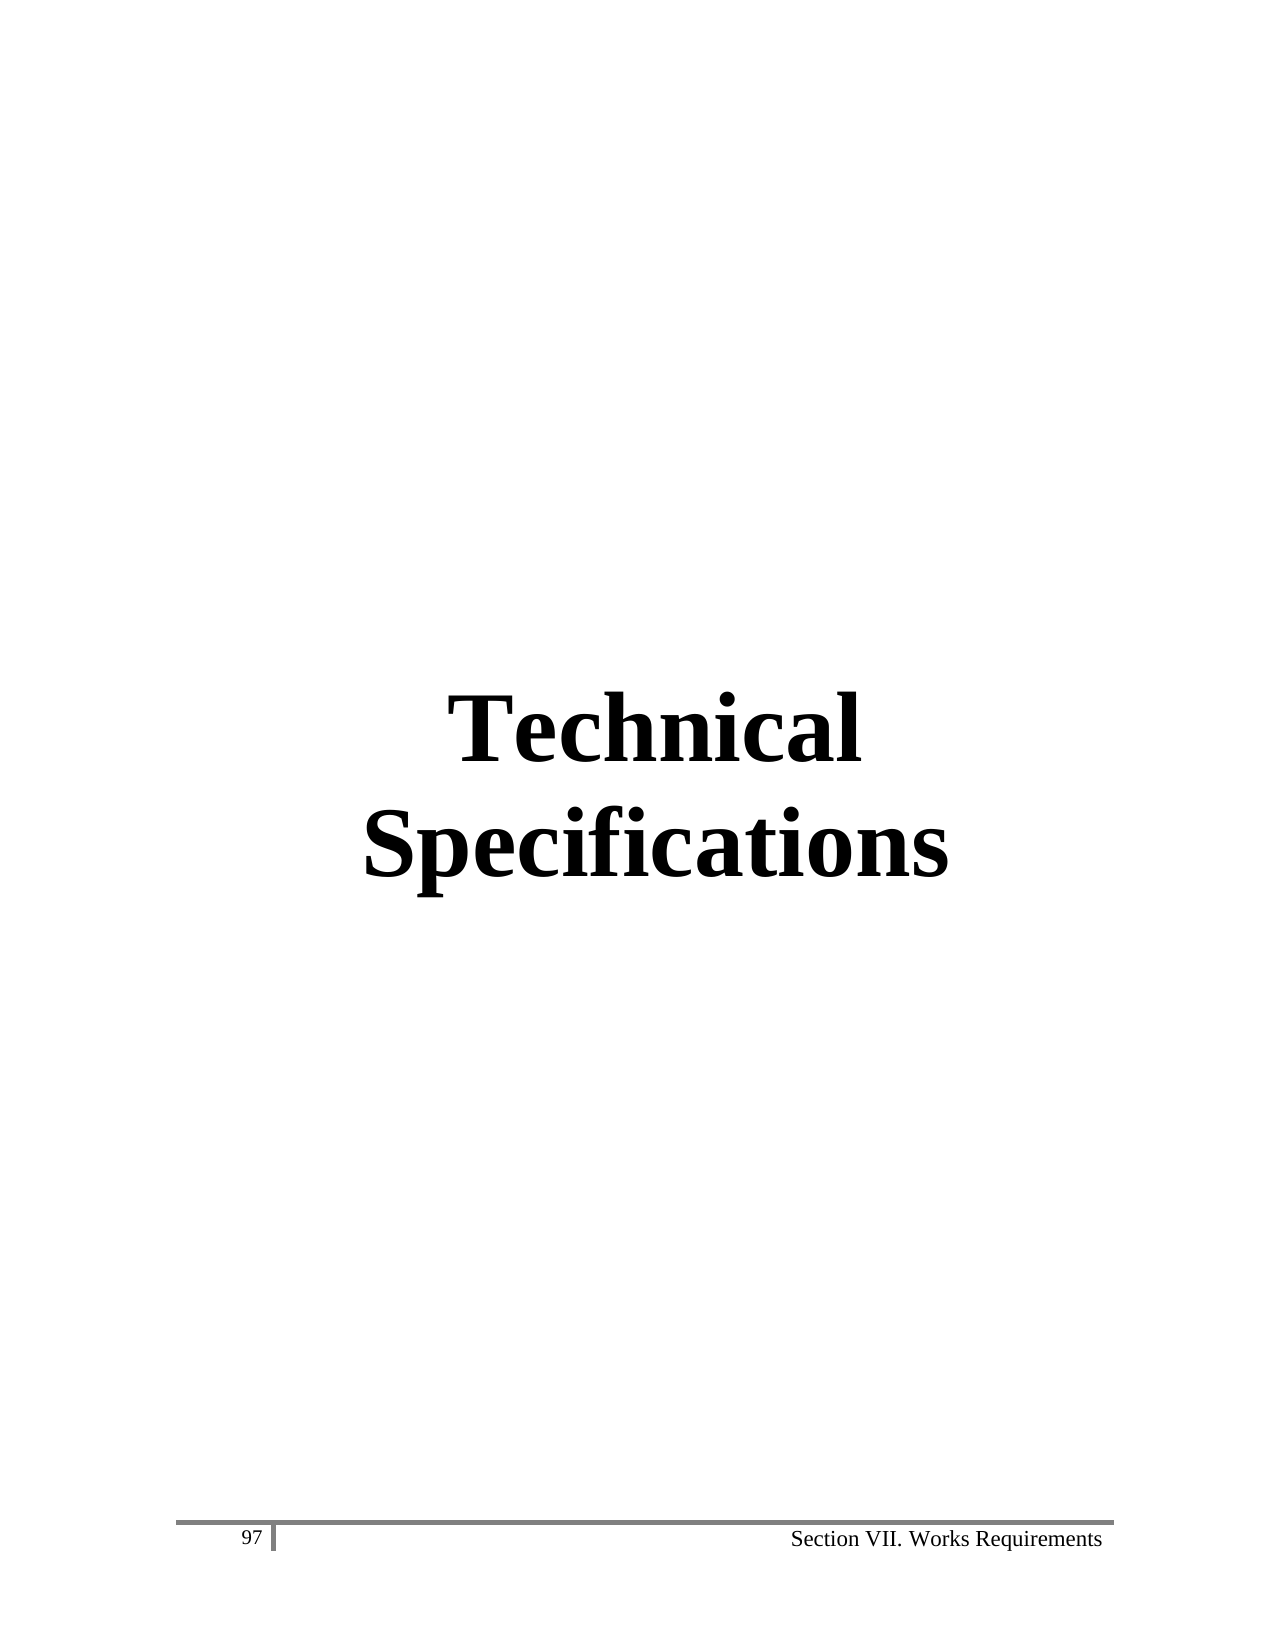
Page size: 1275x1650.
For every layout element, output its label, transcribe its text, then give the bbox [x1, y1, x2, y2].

table_header Technical Specifications [176, 150, 1134, 897]
